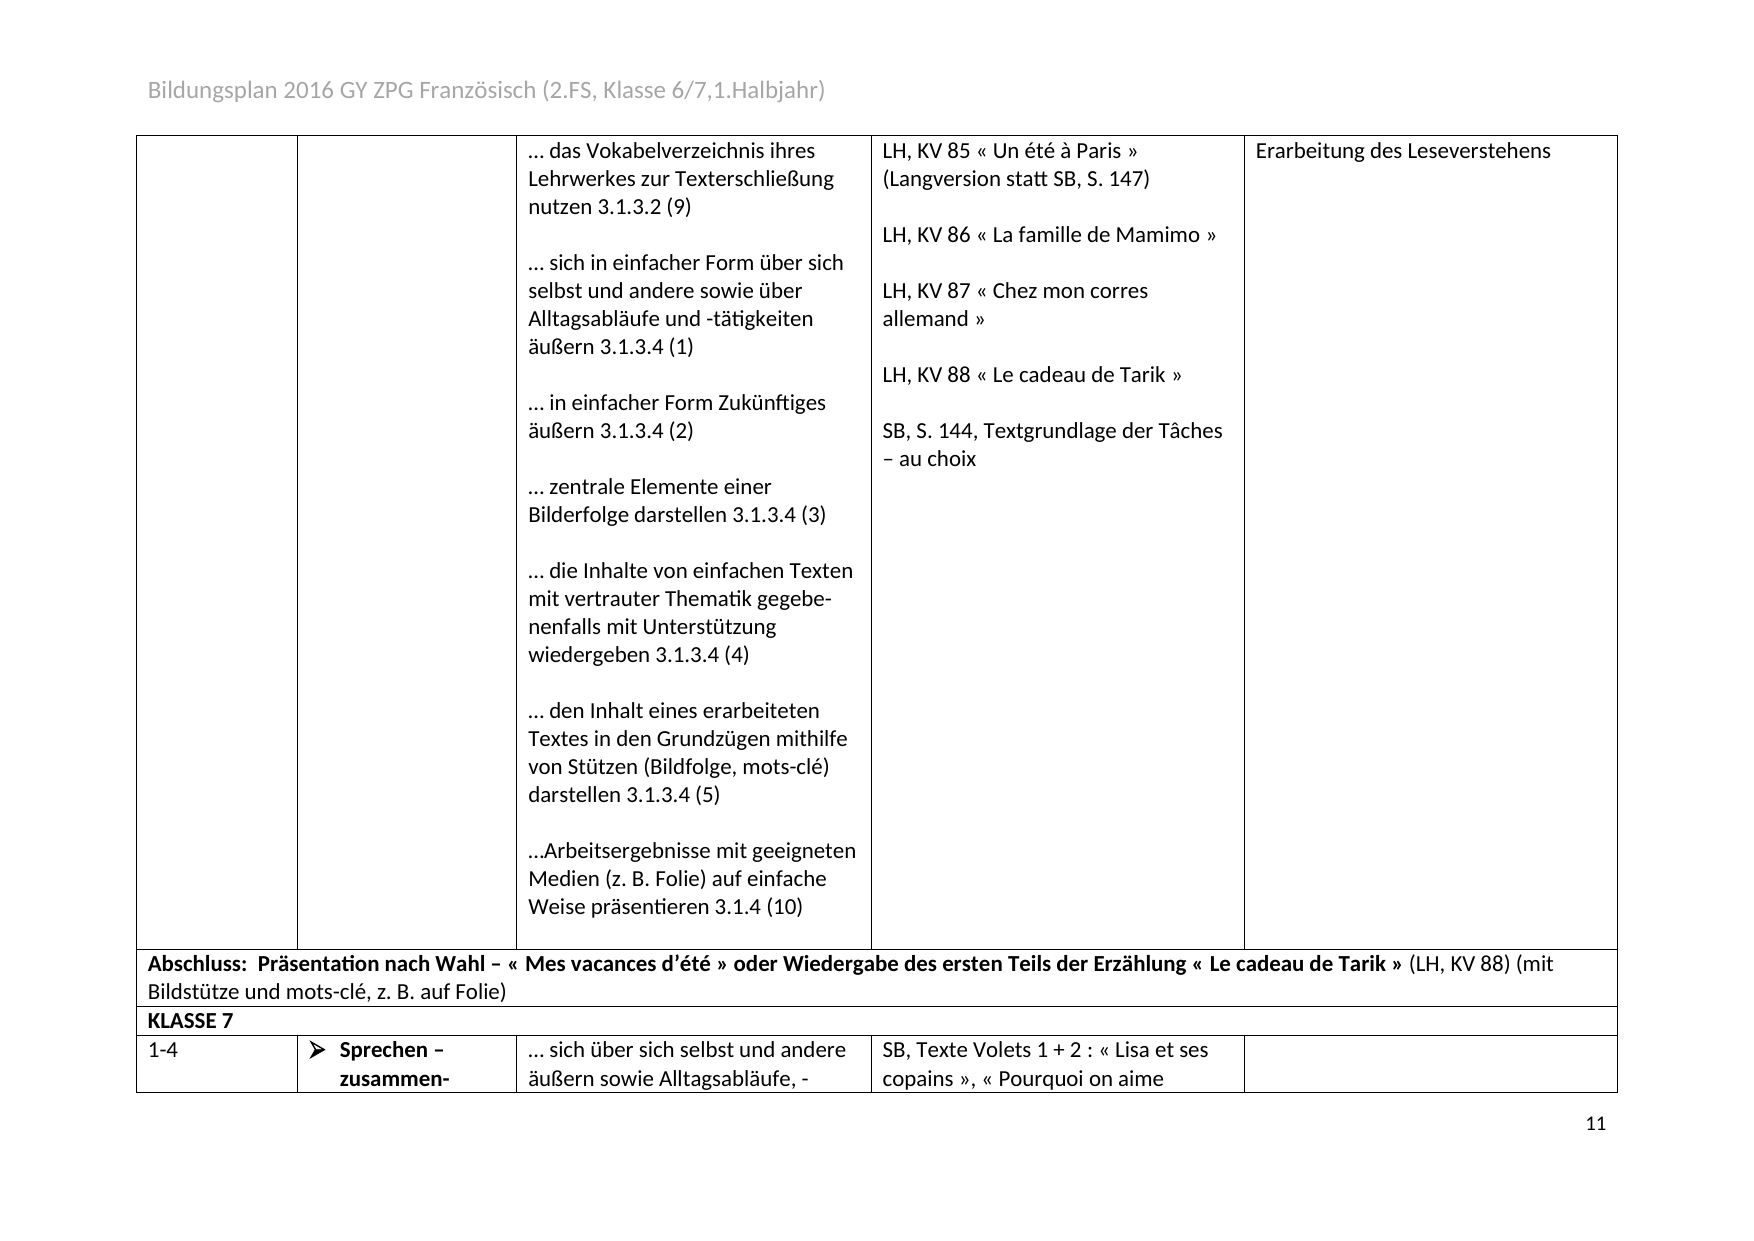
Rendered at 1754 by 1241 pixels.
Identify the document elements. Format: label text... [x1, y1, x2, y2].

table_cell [1245, 136, 1617, 948]
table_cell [298, 1036, 516, 1092]
table_cell [1245, 1036, 1617, 1092]
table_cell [872, 1036, 1244, 1092]
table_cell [517, 1036, 871, 1092]
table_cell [298, 136, 516, 948]
table_cell Abschluss: Präsentation nach Wahl – « Mes vacances d’été » oder Wiedergabe des ersten Teils der Erzählung « Le cadeau de Tarik » (LH, KV 88) (mit Bildstütze und mots-clé, z. B. auf Folie) [137, 950, 1617, 1006]
table_cell KLASSE 7 [137, 1007, 1617, 1034]
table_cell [517, 136, 871, 948]
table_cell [137, 136, 297, 948]
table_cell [872, 136, 1244, 948]
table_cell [137, 1036, 297, 1092]
